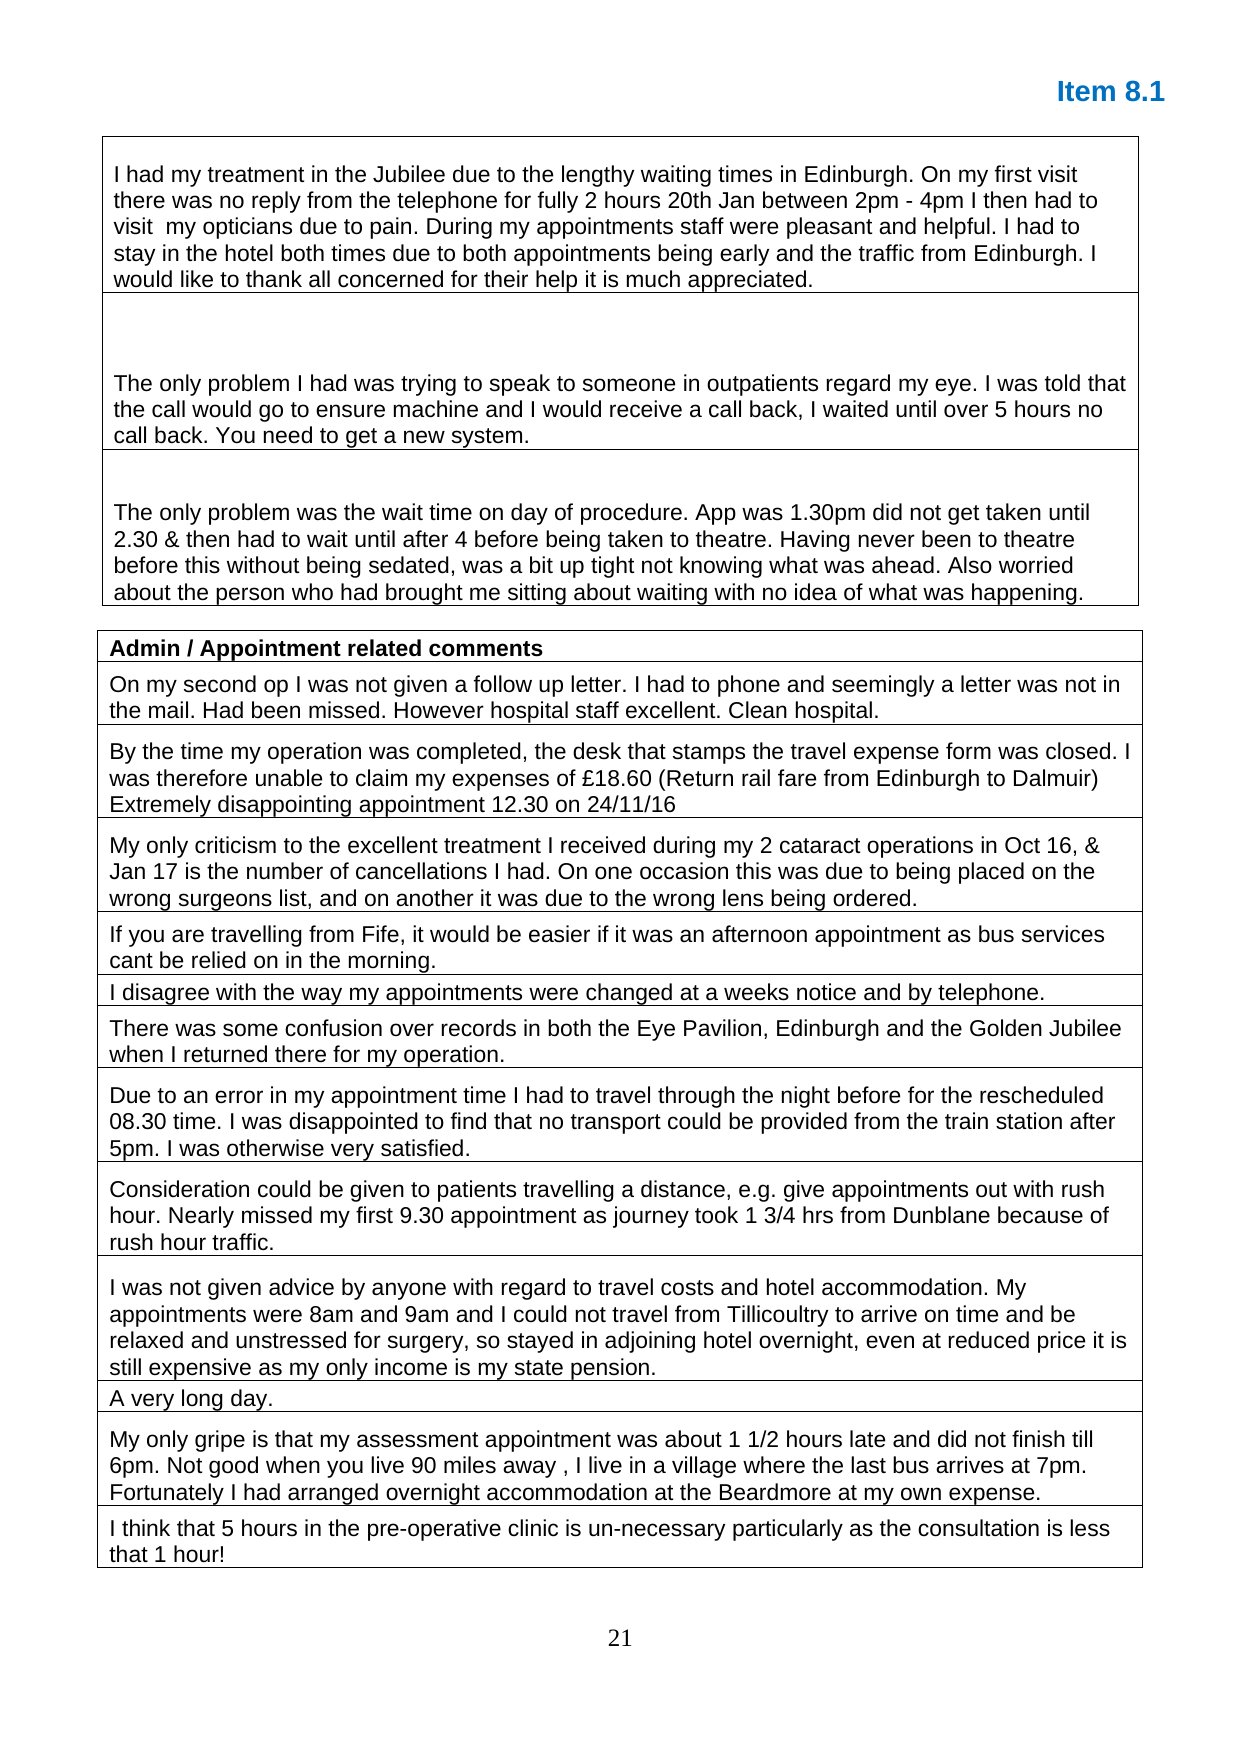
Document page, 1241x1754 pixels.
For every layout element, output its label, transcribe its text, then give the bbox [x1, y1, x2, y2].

table_cell I disagree with the way my appointments were changed at a weeks notice and by telephone. [98, 975, 1142, 1005]
table_cell I think that 5 hours in the pre-operative clinic is un-necessary particularly as the consultation is less that 1 hour! [98, 1506, 1142, 1567]
table_cell I was not given advice by anyone with regard to travel costs and hotel accommodation. My appointments were 8am and 9am and I could not travel from Tillicoultry to arrive on time and be relaxed and unstressed for surgery, so stayed in adjoining hotel overnight, even at reduced price it is still expensive as my only income is my state pension. [98, 1256, 1142, 1380]
table_cell By the time my operation was completed, the desk that stamps the travel expense form was closed. I was therefore unable to claim my expenses of £18.60 (Return rail fare from Edinburgh to Dalmuir) Extremely disappointing appointment 12.30 on 24/11/16 [98, 725, 1142, 817]
table_cell On my second op I was not given a follow up letter. I had to phone and seemingly a letter was not in the mail. Had been missed. However hospital staff excellent. Clean hospital. [98, 662, 1142, 723]
table_cell The only problem I had was trying to speak to someone in outpatients regard my eye. I was told that the call would go to ensure machine and I would receive a call back, I waited until over 5 hours no call back. You need to get a new system. [103, 293, 1138, 448]
table_cell If you are travelling from Fife, it would be easier if it was an afternoon appointment as bus services cant be relied on in the morning. [98, 912, 1142, 973]
table_header Admin / Appointment related comments [98, 631, 1142, 661]
table_cell The only problem was the wait time on day of procedure. App was 1.30pm did not get taken until 2.30 & then had to wait until after 4 before being taken to theatre. Having never been to theatre before this without being sedated, was a bit up tight not knowing what was ahead. Also worried about the person who had brought me sitting about waiting with no idea of what was happening. [103, 450, 1138, 605]
table_cell My only criticism to the excellent treatment I received during my 2 cataract operations in Oct 16, & Jan 17 is the number of cancellations I had. On one occasion this was due to being placed on the wrong surgeons list, and on another it was due to the wrong lens being ordered. [98, 818, 1142, 911]
table_cell Consideration could be given to patients travelling a distance, e.g. give appointments out with rush hour. Nearly missed my first 9.30 appointment as journey took 1 3/4 hrs from Dunblane because of rush hour traffic. [98, 1162, 1142, 1255]
table_cell A very long day. [98, 1381, 1142, 1411]
table_cell Due to an error in my appointment time I had to travel through the night before for the rescheduled 08.30 time. I was disappointed to find that no transport could be provided from the train station after 5pm. I was otherwise very satisfied. [98, 1068, 1142, 1161]
table_cell My only gripe is that my assessment appointment was about 1 1/2 hours late and did not finish till 6pm. Not good when you live 90 miles away , I live in a village where the last bus arrives at 7pm. Fortunately I had arranged overnight accommodation at the Beardmore at my own expense. [98, 1412, 1142, 1505]
table_cell There was some confusion over records in both the Eye Pavilion, Edinburgh and the Golden Jubilee when I returned there for my operation. [98, 1006, 1142, 1067]
table_cell I had my treatment in the Jubilee due to the lengthy waiting times in Edinburgh. On my first visit there was no reply from the telephone for fully 2 hours 20th Jan between 2pm - 4pm I then had to visit my opticians due to pain. During my appointments staff were pleasant and helpful. I had to stay in the hotel both times due to both appointments being early and the traffic from Edinburgh. I would like to thank all concerned for their help it is much appreciated. [103, 137, 1138, 292]
